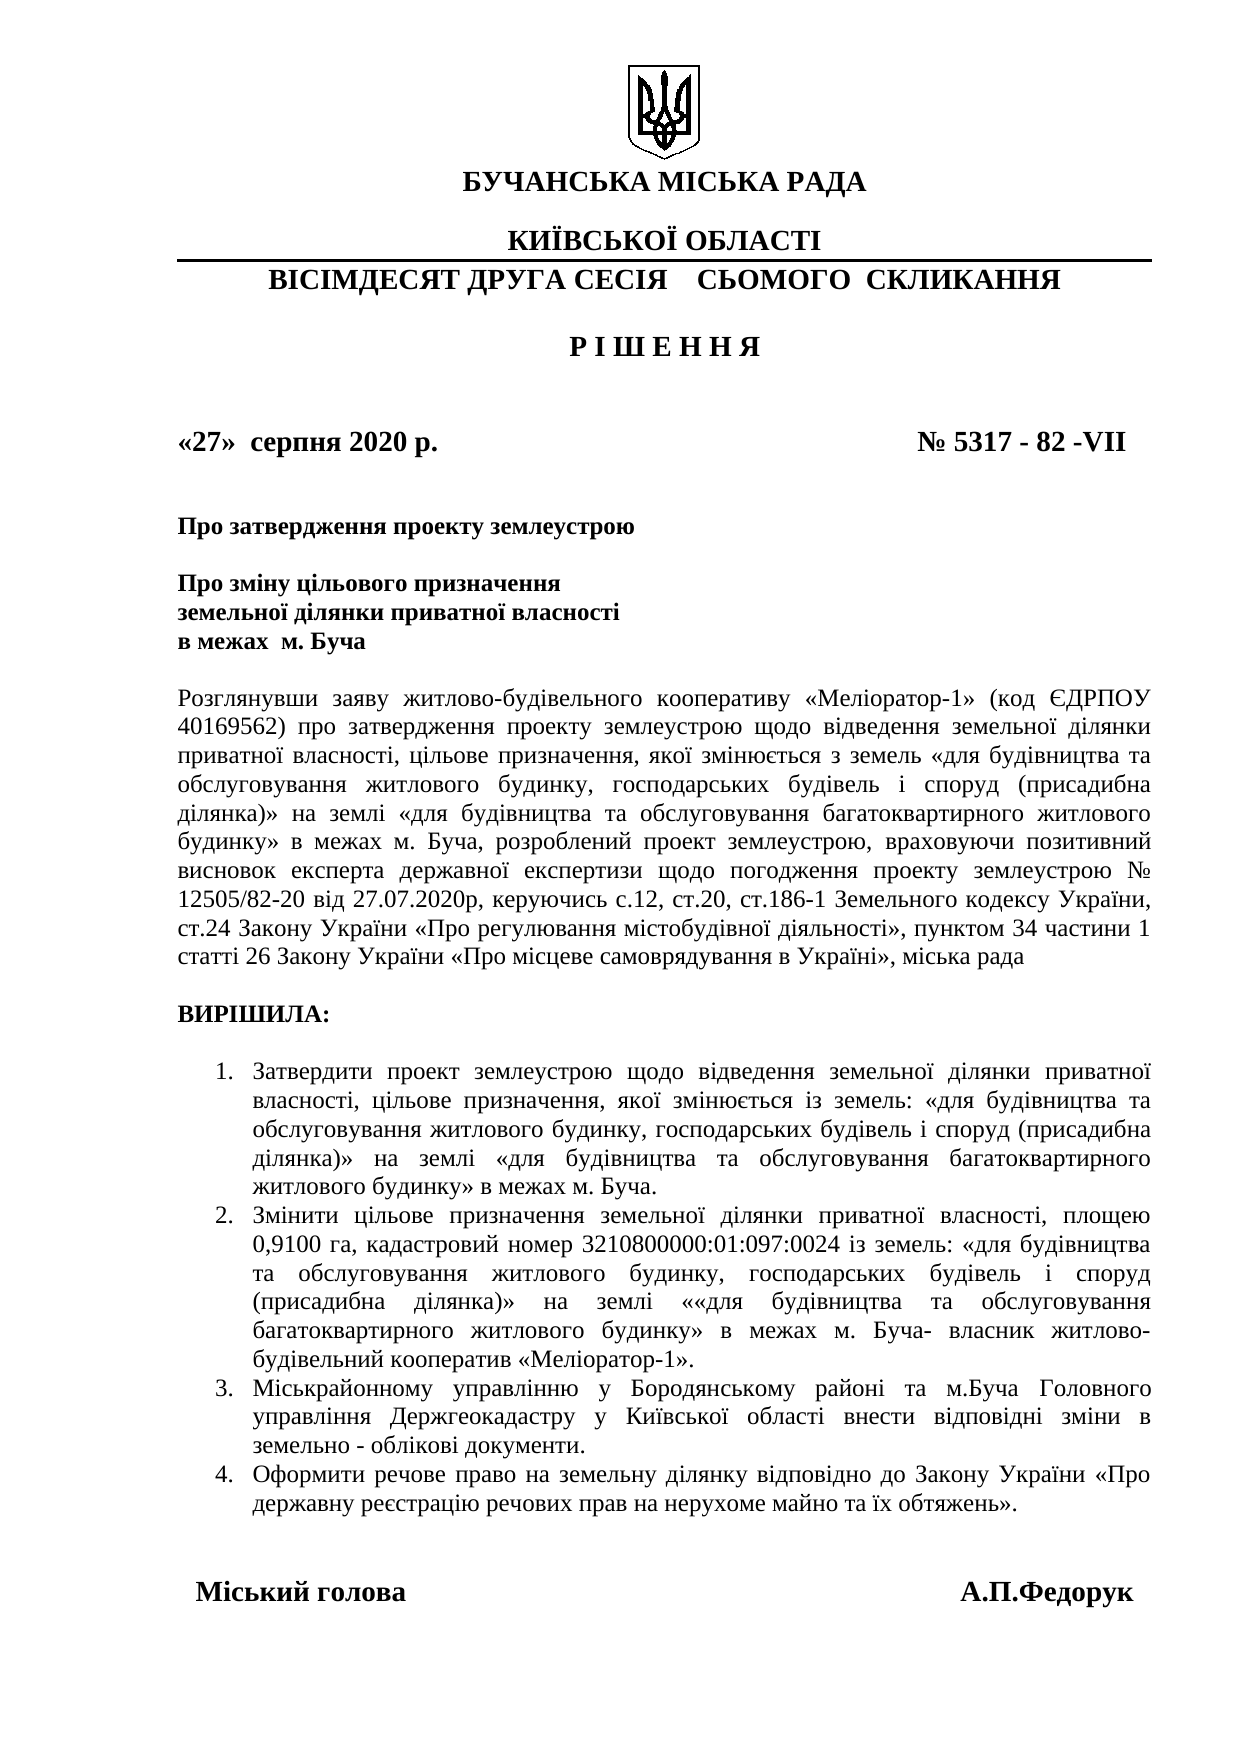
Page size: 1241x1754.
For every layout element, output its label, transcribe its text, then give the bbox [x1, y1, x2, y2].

list Затвердити проект землеустрою щодо відведення земельної ділянки приватної власності, цільове призначення, якої змінюється із земель: «для будівництва та обслуговування житлового будинку, господарських будівель і споруд (присадибна ділянка)» на землі «для будівництва та обслуговування багатоквартирного житлового будинку» в межах м. Буча. [215, 1056, 1152, 1200]
text ВІСІМДЕСЯТ ДРУГА СЕСІЯ СЬОМОГО СКЛИКАННЯ [177, 262, 1152, 296]
text в межах м. Буча [177, 626, 1152, 655]
text Про зміну цільового призначення [177, 568, 1152, 597]
list Міськрайонному управлінню у Бородянському районі та м.Буча Головного управління Держгеокадастру у Київської області внести відповідні зміни в земельно - облікові документи. [215, 1373, 1152, 1459]
text БУЧАНСЬКА МІСЬКА РАДА [177, 164, 1152, 197]
text «27» серпня 2020 р. № 5317 - 82 -VІІ [177, 424, 1152, 458]
text Розглянувши заяву житлово-будівельного кооперативу «Меліоратор-1» (код ЄДРПОУ 40169562) про затвердження проекту землеустрою щодо відведення земельної ділянки приватної власності, цільове призначення, якої змінюється з земель «для будівництва та обслуговування житлового будинку, господарських будівель і споруд (присадибна ділянка)» на землі «для будівництва та обслуговування багатоквартирного житлового будинку» в межах м. Буча, розроблений проект землеустрою, враховуючи позитивний висновок експерта державної експертизи щодо погодження проекту землеустрою № 12505/82-20 від 27.07.2020р, керуючись с.12, ст.20, ст.186-1 Земельного кодексу України, ст.24 Закону України «Про регулювання містобудівної діяльності», пунктом 34 частини 1 статті 26 Закону України «Про місцеве самоврядування в Україні», міська рада [177, 683, 1152, 970]
text земельної ділянки приватної власності [177, 597, 1152, 626]
text ВИРІШИЛА: [177, 999, 1152, 1028]
text Міський голова А.П.Федорук [177, 1574, 1152, 1607]
list Оформити речове право на земельну ділянку відповідно до Закону України «Про державну реєстрацію речових прав на нерухоме майно та їх обтяжень». [215, 1459, 1152, 1516]
text КИЇВСЬКОЇ ОБЛАСТІ [177, 223, 1152, 259]
list Змінити цільове призначення земельної ділянки приватної власності, площею 0,9100 га, кадастровий номер 3210800000:01:097:0024 із земель: «для будівництва та обслуговування житлового будинку, господарських будівель і споруд (присадибна ділянка)» на землі ««для будівництва та обслуговування багатоквартирного житлового будинку» в межах м. Буча- власник житлово-будівельний кооператив «Меліоратор-1». [215, 1200, 1152, 1373]
text Про затвердження проекту землеустрою [177, 511, 1152, 540]
text Р І Ш Е Н Н Я [177, 329, 1152, 363]
